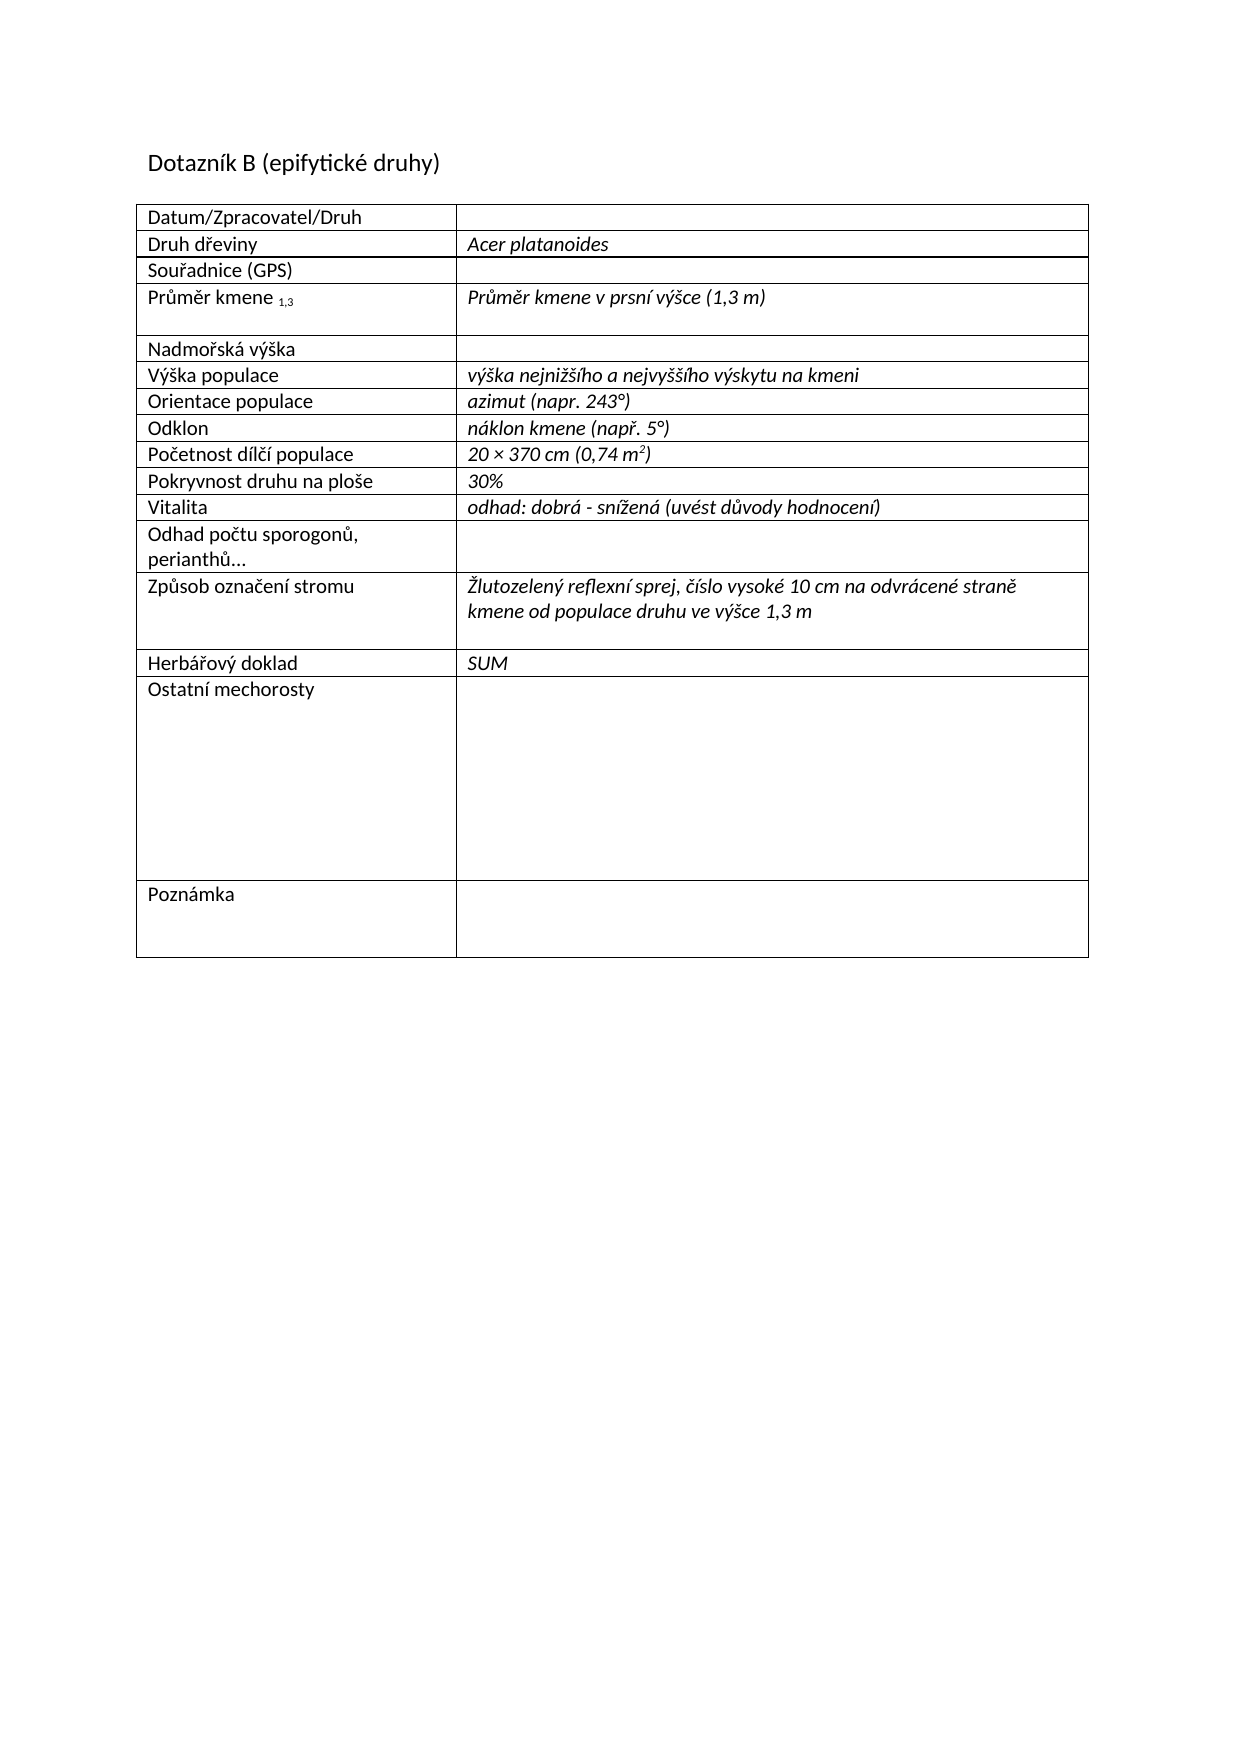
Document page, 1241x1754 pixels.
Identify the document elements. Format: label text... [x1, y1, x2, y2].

table_cell Průměr kmene 1,3 [137, 284, 456, 335]
table_cell náklon kmene (např. 5°) [457, 415, 1088, 441]
table_cell [457, 881, 1088, 957]
table_cell [457, 258, 1088, 283]
table_cell Početnost dílčí populace [137, 442, 456, 467]
table_cell Acer platanoides [457, 231, 1088, 256]
table_cell Souřadnice (GPS) [137, 258, 456, 283]
table_cell 20 × () [457, 442, 1088, 467]
table_cell Výška populace [137, 362, 456, 388]
table_cell Odhad počtu sporogonů, perianthů... [137, 521, 456, 572]
table_cell Poznámka [137, 881, 456, 957]
table_cell 30% [457, 468, 1088, 493]
table_cell Průměr kmene v prsní výšce (1,3 m) [457, 284, 1088, 335]
table_cell [457, 336, 1088, 361]
table_cell odhad: dobrá - snížená (uvést důvody hodnocení) [457, 495, 1088, 520]
table_cell Ostatní mechorosty [137, 677, 456, 880]
table_cell Způsob označení stromu [137, 573, 456, 649]
table_cell Pokryvnost druhu na ploše [137, 468, 456, 493]
table_cell Nadmořská výška [137, 336, 456, 361]
table_header Datum/Zpracovatel/Druh [137, 205, 456, 230]
table_header [457, 205, 1088, 230]
table_cell [457, 521, 1088, 572]
table_cell [457, 677, 1088, 880]
table_cell Orientace populace [137, 389, 456, 414]
table_cell Odklon [137, 415, 456, 441]
table_cell Vitalita [137, 495, 456, 520]
table_cell SUM [457, 650, 1088, 676]
table_cell výška nejnižšího a nejvyššího výskytu na kmeni [457, 362, 1088, 388]
table_cell Druh dřeviny [137, 231, 456, 256]
table_cell Herbářový doklad [137, 650, 456, 676]
text Dotazník B (epifytické druhy) [148, 148, 1093, 178]
table_cell Žlutozelený reflexní sprej, číslo vysoké na odvrácené straně kmene od populace druhu ve výšce [457, 573, 1088, 649]
table_cell azimut (napr. 243°) [457, 389, 1088, 414]
